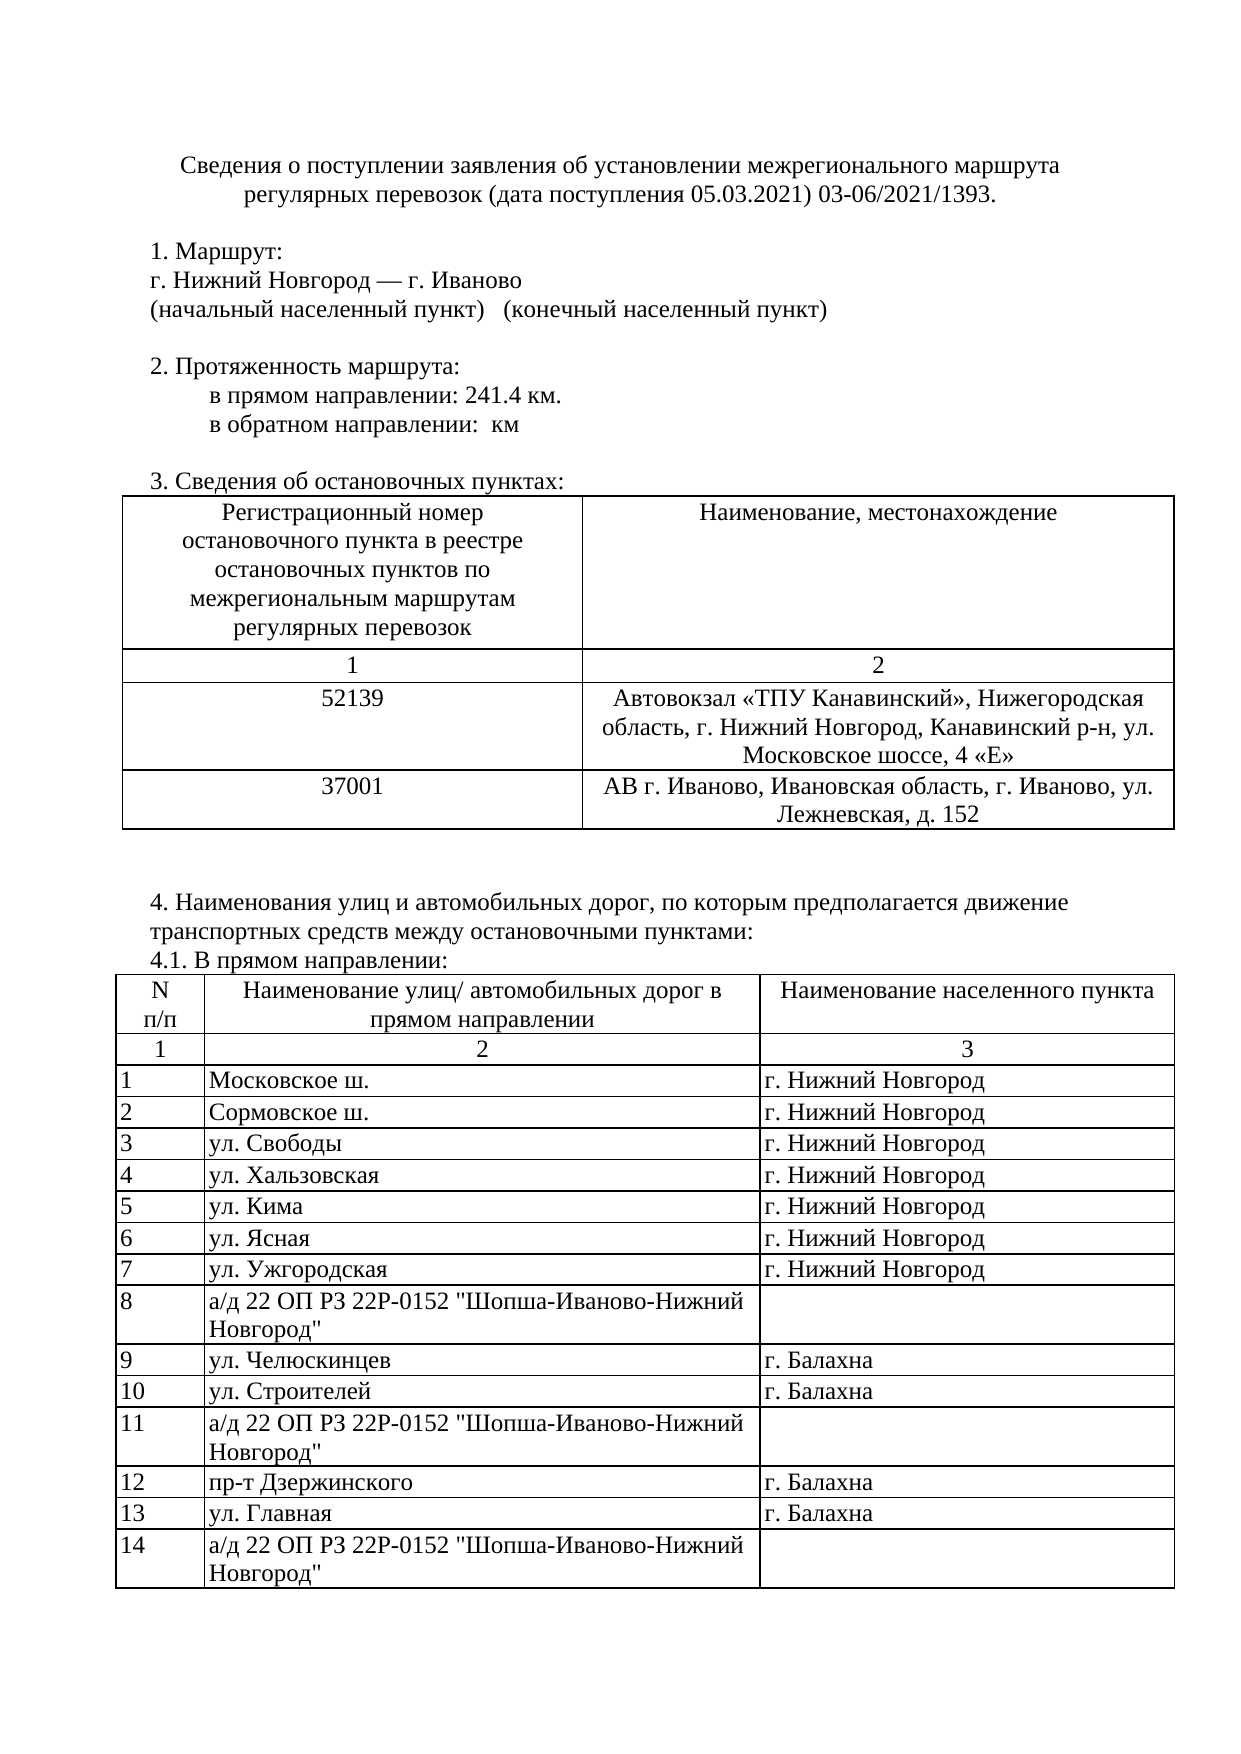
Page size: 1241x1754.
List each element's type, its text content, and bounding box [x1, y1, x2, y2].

table_header Наименование, местонахождение [583, 497, 1173, 648]
table_cell Сормовское ш. [205, 1097, 759, 1127]
table_cell АВ г. Иваново, Ивановская область, г. Иваново, ул. Лежневская, д. 152 [583, 771, 1173, 828]
table_cell 2 [117, 1097, 204, 1127]
table_cell 4 [117, 1160, 204, 1190]
table_cell г. Балахна [761, 1498, 1174, 1528]
table_cell [761, 1408, 1174, 1465]
text 1. Маршрут: [150, 236, 1090, 265]
table_cell г. Балахна [761, 1376, 1174, 1406]
table_cell 1 [123, 650, 582, 681]
table_cell г. Балахна [761, 1467, 1174, 1497]
table_cell г. Нижний Новгород [761, 1066, 1174, 1096]
table_cell 8 [117, 1286, 204, 1343]
table_cell 5 [117, 1192, 204, 1221]
table_header Наименование населенного пункта [761, 975, 1174, 1033]
text (начальный населенный пункт) (конечный населенный пункт) [150, 294, 1090, 322]
text в обратном направлении: км [150, 409, 1090, 437]
table_header Наименование улиц/ автомобильных дорог в прямом направлении [205, 975, 759, 1033]
table_cell г. Нижний Новгород [761, 1160, 1174, 1190]
table_cell 11 [117, 1408, 204, 1465]
table_cell г. Нижний Новгород [761, 1255, 1174, 1284]
table_header N п/п [117, 975, 204, 1033]
table_cell 12 [117, 1467, 204, 1497]
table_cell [205, 1408, 759, 1465]
table_cell Московское ш. [205, 1066, 759, 1096]
table_cell ул. Свободы [205, 1129, 759, 1158]
table_cell 2 [205, 1034, 759, 1064]
table_cell ул. Ужгородская [205, 1255, 759, 1284]
table_cell [761, 1530, 1174, 1587]
table_cell ул. Челюскинцев [205, 1345, 759, 1375]
table_cell 1 [117, 1034, 204, 1064]
table_cell 14 [117, 1530, 204, 1587]
table_cell 1 [117, 1066, 204, 1096]
table_cell ул. Кима [205, 1192, 759, 1221]
table_cell 9 [117, 1345, 204, 1375]
table_cell 10 [117, 1376, 204, 1406]
table_cell пр-т Дзержинского [205, 1467, 759, 1497]
table_cell г. Нижний Новгород [761, 1097, 1174, 1127]
table_cell Автовокзал «ТПУ Канавинский», Нижегородская область, г. Нижний Новгород, Канавинский р-н, ул. Московское шоссе, 4 «Е» [583, 683, 1173, 769]
table_cell г. Балахна [761, 1345, 1174, 1375]
text в прямом направлении: 241.4 км. [150, 380, 1090, 409]
table_cell ул. Строителей [205, 1376, 759, 1406]
table_cell ул. Хальзовская [205, 1160, 759, 1190]
text 2. Протяженность маршрута: [150, 351, 1090, 380]
table_header Регистрационный номер остановочного пункта в реестре остановочных пунктов по межрегиональным маршрутам регулярных перевозок [123, 497, 582, 648]
table_cell 6 [117, 1223, 204, 1253]
table_cell г. Нижний Новгород [761, 1223, 1174, 1253]
table_cell а/д 22 ОП РЗ 22Р-0152 "Шопша-Иваново-Нижний Новгород" [205, 1286, 759, 1343]
text г. Нижний Новгород — г. Иваново [150, 265, 1090, 294]
table_cell 2 [583, 650, 1173, 681]
text Сведения о поступлении заявления об установлении межрегионального маршрута регулярных перевозок (дата поступления 05.03.2021) 03-06/2021/1393. [150, 150, 1090, 207]
table_cell ул. Главная [205, 1498, 759, 1528]
table_cell г. Нижний Новгород [761, 1129, 1174, 1158]
table_cell 13 [117, 1498, 204, 1528]
table_cell 52139 [123, 683, 582, 769]
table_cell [205, 1530, 759, 1587]
table_cell 3 [761, 1034, 1174, 1064]
table_cell 7 [117, 1255, 204, 1284]
table_cell 37001 [123, 771, 582, 828]
table_cell 3 [117, 1129, 204, 1158]
table_cell г. Нижний Новгород [761, 1192, 1174, 1221]
text 4.1. В прямом направлении: [150, 945, 1090, 973]
text 3. Сведения об остановочных пунктах: [150, 466, 1090, 495]
table_cell ул. Ясная [205, 1223, 759, 1253]
text 4. Наименования улиц и автомобильных дорог, по которым предполагается движение транспортных средств между остановочными пунктами: [150, 887, 1090, 945]
table_cell [761, 1286, 1174, 1343]
